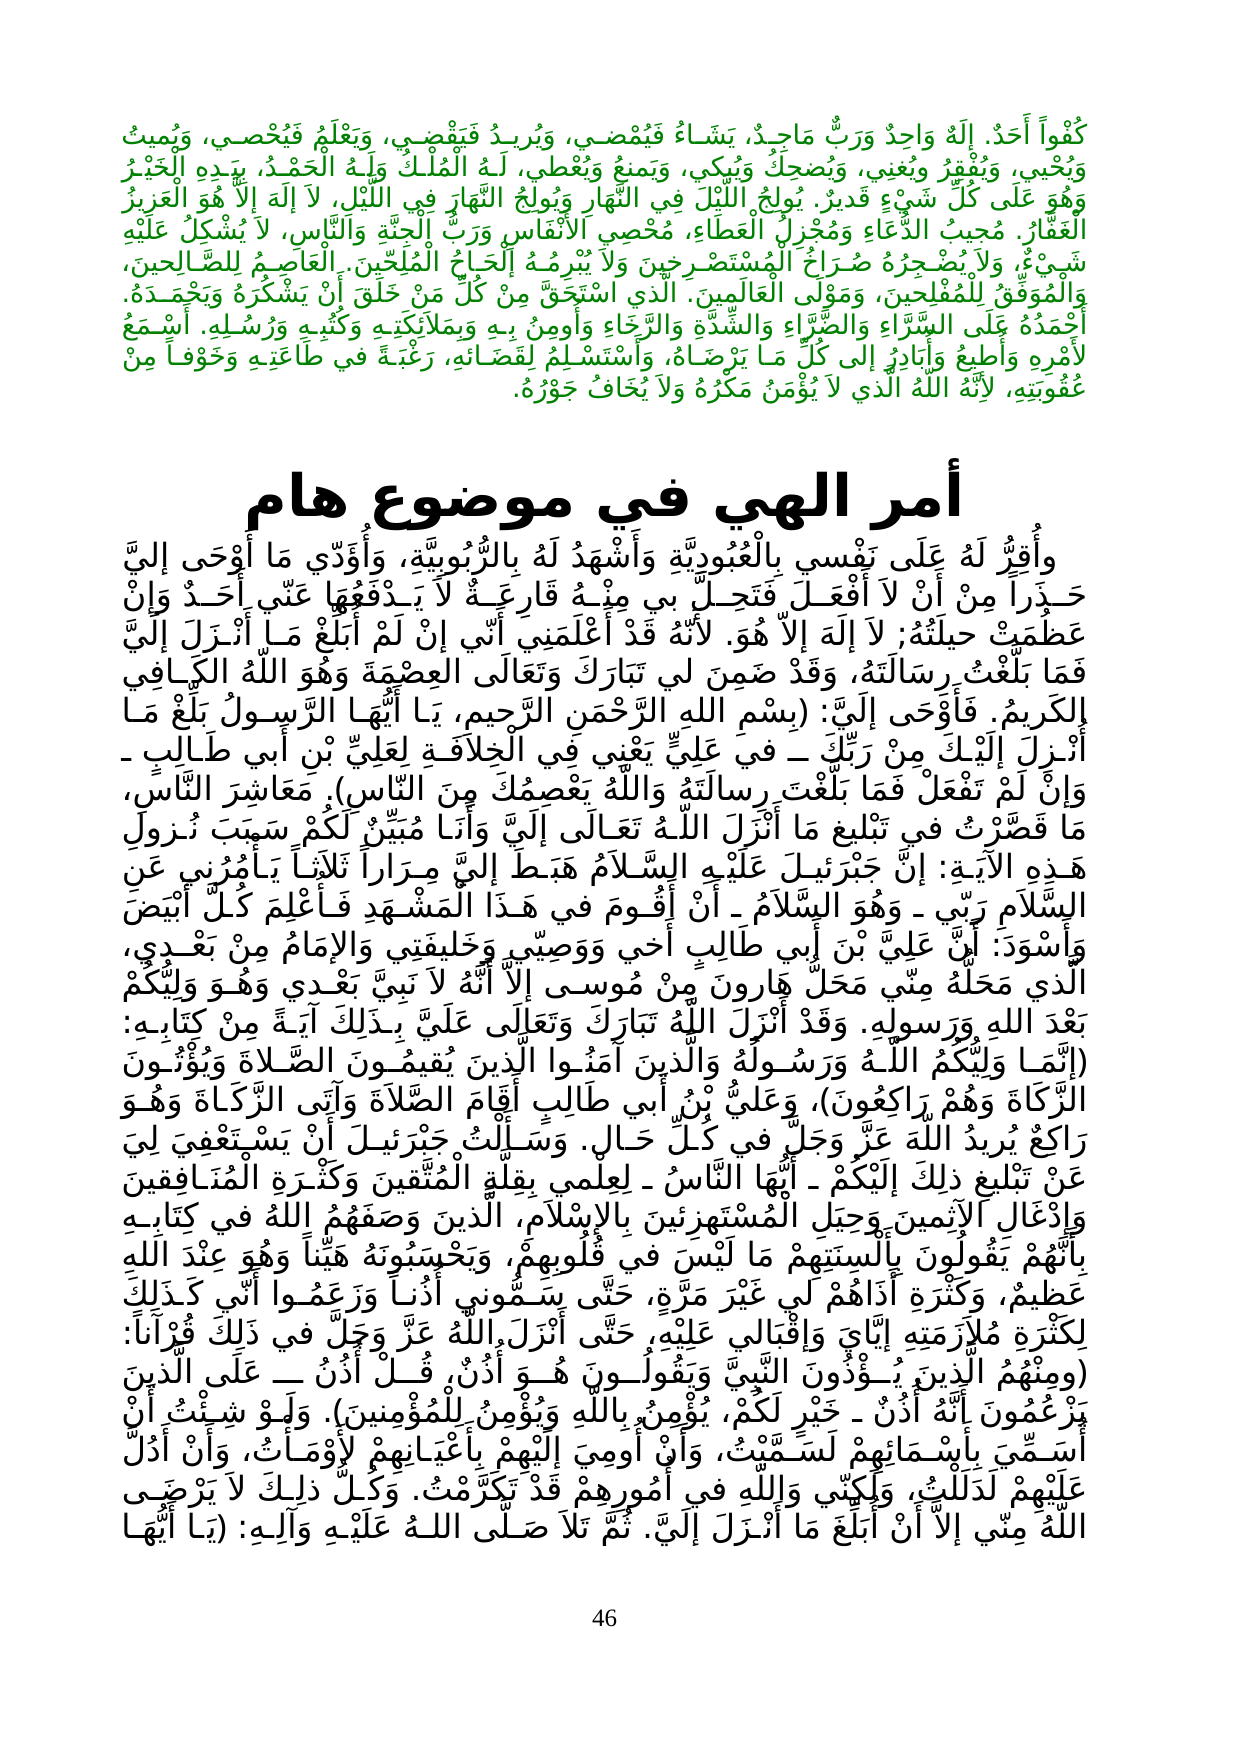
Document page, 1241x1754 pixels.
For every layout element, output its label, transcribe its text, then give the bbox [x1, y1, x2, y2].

text أمر الهي في موضوع هام [121, 462, 1087, 530]
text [121, 120, 1087, 404]
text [121, 536, 1087, 1547]
